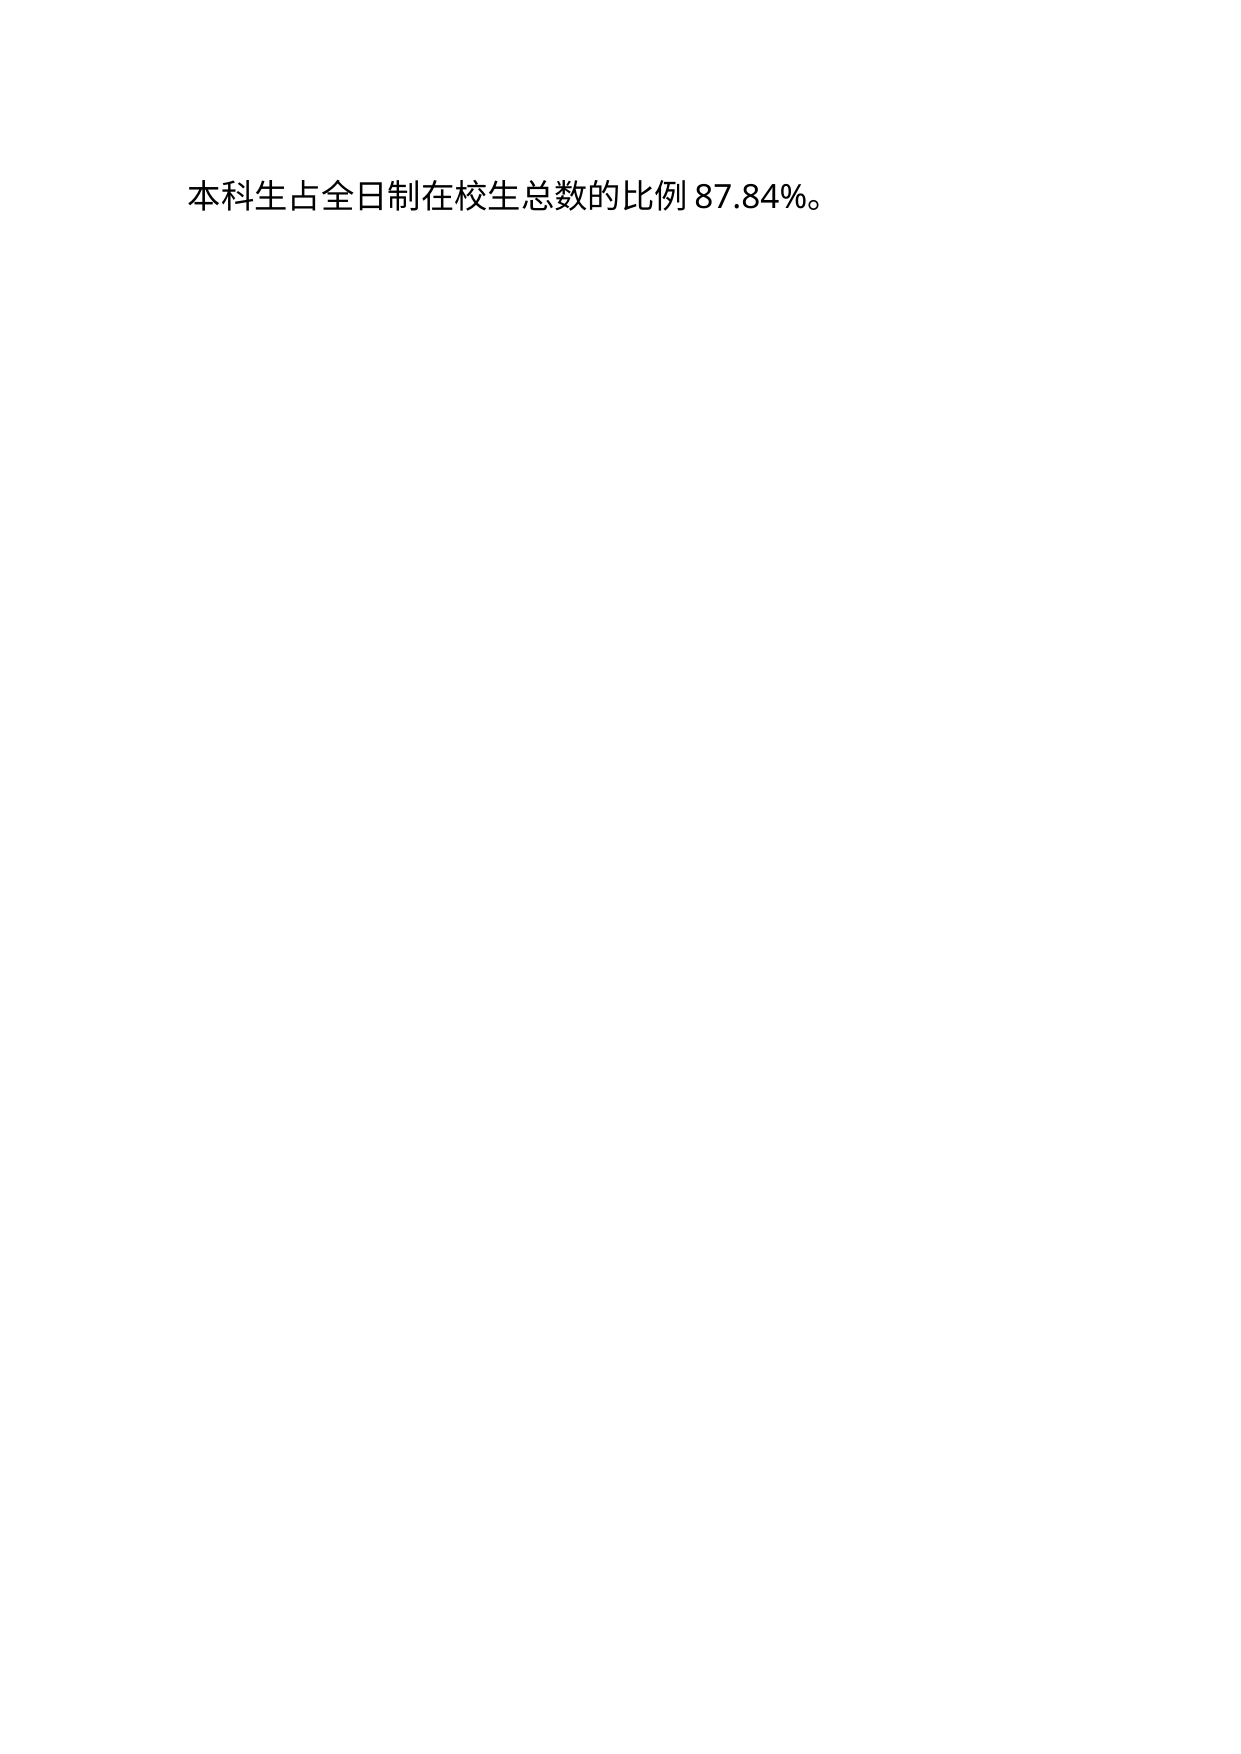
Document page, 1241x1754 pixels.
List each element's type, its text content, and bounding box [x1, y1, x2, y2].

text 本科生占全日制在校生总数的比例87.84%。 [187, 162, 1053, 227]
